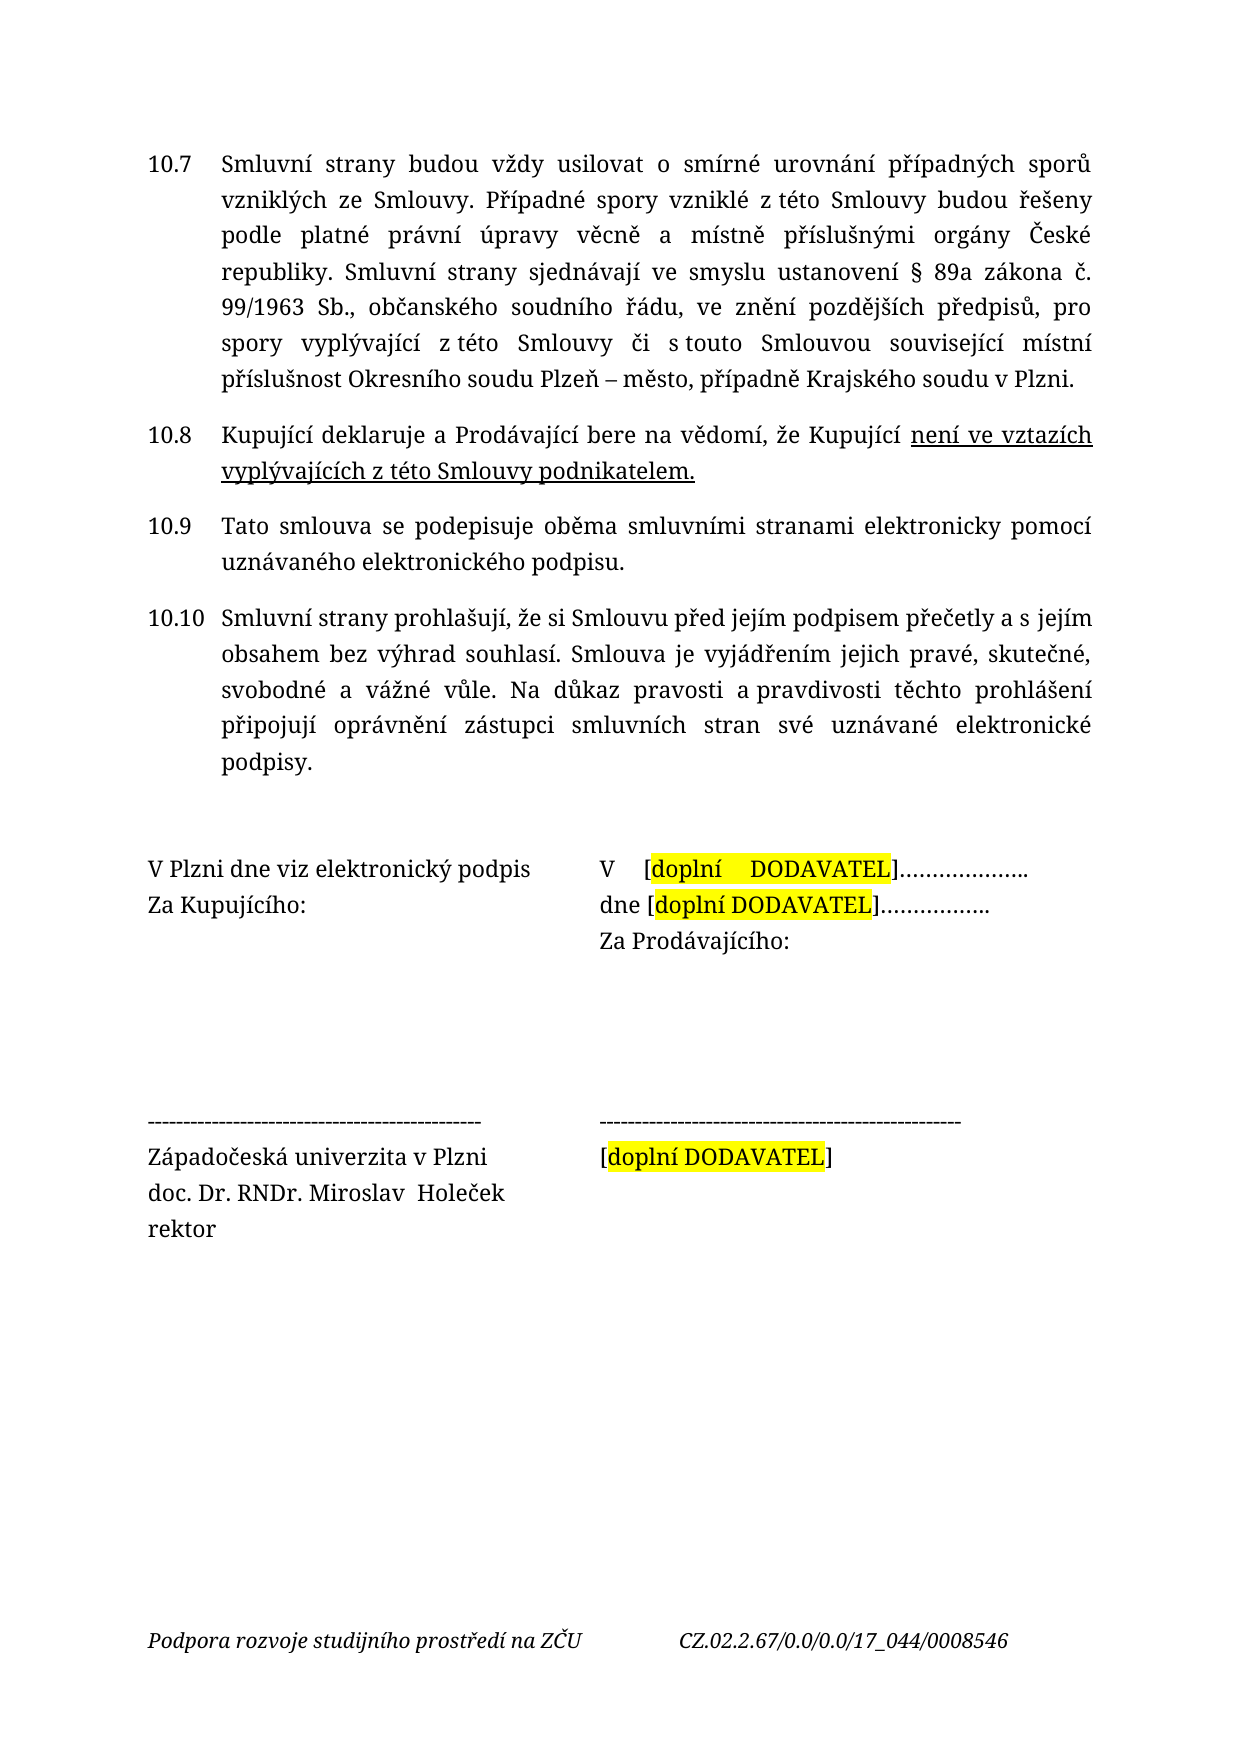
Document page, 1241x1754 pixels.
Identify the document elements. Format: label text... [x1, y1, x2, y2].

text 10.10 Smluvní strany prohlašují, že si Smlouvu před jejím podpisem přečetly a s jejím obsahem bez výhrad souhlasí. Smlouva je vyjádřením jejich pravé, skutečné, svobodné a vážné vůle. Na důkaz pravosti a pravdivosti těchto prohlášení připojují oprávnění zástupci smluvních stran své uznávané elektronické podpisy. [148, 602, 1093, 777]
text 10.7 Smluvní strany budou vždy usilovat o smírné urovnání případných sporů vzniklých ze Smlouvy. Případné spory vzniklé z této Smlouvy budou řešeny podle platné právní úpravy věcně a místně příslušnými orgány České republiky. Smluvní strany sjednávají ve smyslu ustanovení § 89a zákona č. 99/1963 Sb., občanského soudního řádu, ve znění pozdějších předpisů, pro spory vyplývající z této Smlouvy či s touto Smlouvou související místní příslušnost Okresního soudu Plzeň – město, případně Krajského soudu v Plzni. [148, 148, 1093, 394]
text 10.9 Tato smlouva se podepisuje oběma smluvními stranami elektronicky pomocí uznávaného elektronického podpisu. [148, 510, 1093, 577]
table_header V [doplní DODAVATEL]……………….. dne [doplní DODAVATEL]…………….. Za Prodávajícího: --------------------------------------------------- [doplní DODAVATEL] [588, 853, 1040, 1248]
table_header V Plzni dne viz elektronický podpis Za Kupujícího: ----------------------------------------------- Západočeská univerzita v Plzni doc. Dr. RNDr. Miroslav Holeček rektor [136, 853, 588, 1248]
text 10.8 Kupující deklaruje a Prodávající bere na vědomí, že Kupující není ve vztazích vyplývajících z této Smlouvy podnikatelem. [148, 419, 1093, 486]
